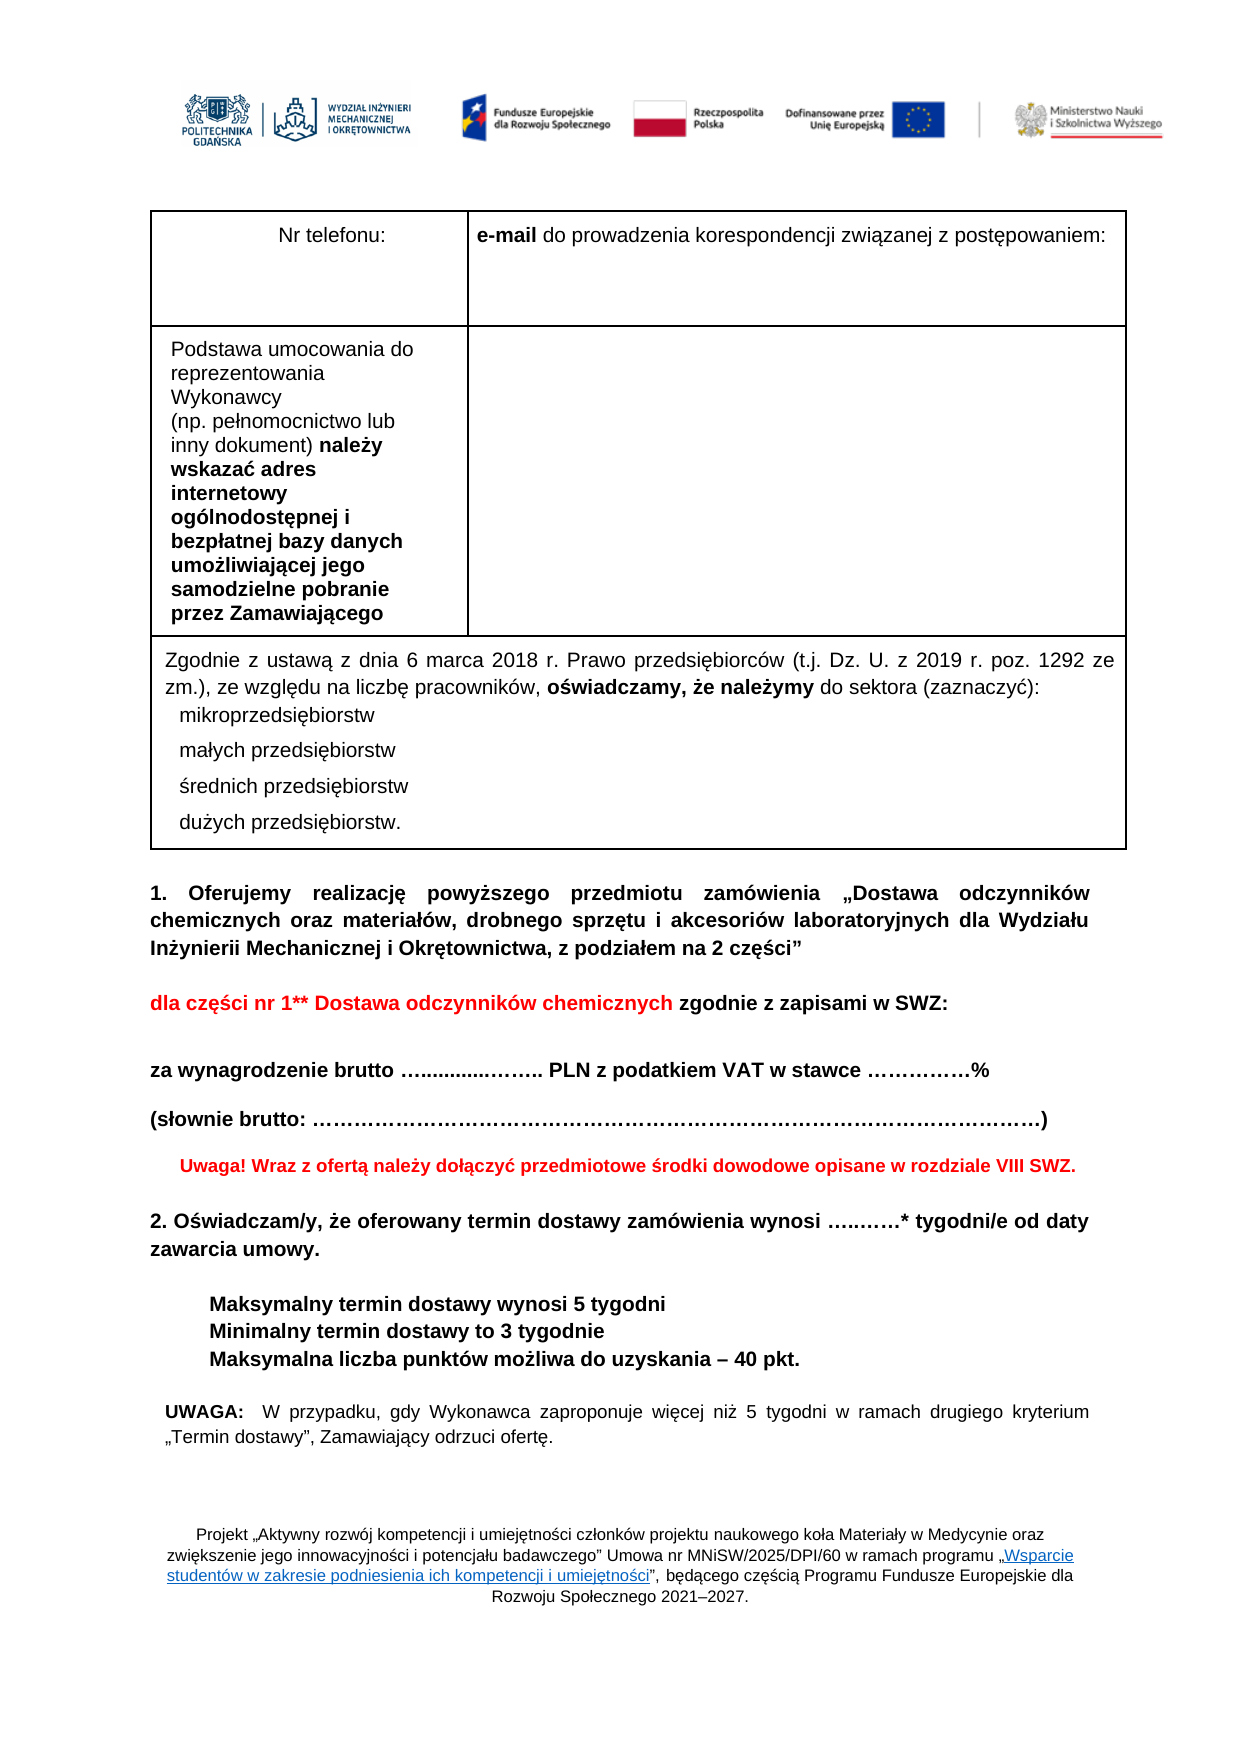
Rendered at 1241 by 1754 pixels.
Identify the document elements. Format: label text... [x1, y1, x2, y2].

table_cell [469, 327, 1125, 635]
text za wynagrodzenie brutto …............…….. PLN z podatkiem VAT w stawce ……………% [150, 1058, 1080, 1082]
table_cell Nr telefonu: [152, 212, 467, 324]
picture [451, 82, 1174, 153]
text (słownie brutto: ……………………………………………………………………………………………) [150, 1106, 1080, 1130]
text UWAGA: W przypadku, gdy Wykonawca zaproponuje więcej niż 5 tygodni w ramach drugiego kryterium „Termin dostawy”, Zamawiający odrzuci ofertę. [165, 1401, 1090, 1448]
text Maksymalna liczba punktów możliwa do uzyskania – 40 pkt. [209, 1346, 1090, 1370]
table_cell Zgodnie z ustawą z dnia 6 marca 2018 r. Prawo przedsiębiorców (t.j. Dz. U. z 2019 r. poz. 1292 ze zm.), ze względu na liczbę pracowników, oświadczamy, że należymy do sektora (zaznaczyć): mikroprzedsiębiorstw małych przedsiębiorstw średnich przedsiębiorstw dużych przedsiębiorstw. [152, 637, 1125, 848]
table_cell [152, 327, 467, 635]
text 1. Oferujemy realizację powyższego przedmiotu zamówienia „Dostawa odczynników chemicznych oraz materiałów, drobnego sprzętu i akcesoriów laboratoryjnych dla Wydziału Inżynierii Mechanicznej i Okrętownictwa, z podziałem na 2 części” [150, 881, 1090, 959]
picture [181, 73, 418, 154]
text Minimalny termin dostawy to 3 tygodnie [209, 1319, 1090, 1343]
table_cell e-mail do prowadzenia korespondencji związanej z postępowaniem: [469, 212, 1125, 324]
text 2. Oświadczam/y, że oferowany termin dostawy zamówienia wynosi …..……* tygodni/e od daty zawarcia umowy. [150, 1209, 1090, 1260]
text dla części nr 1** Dostawa odczynników chemicznych zgodnie z zapisami w SWZ: [150, 991, 1090, 1014]
text Uwaga! Wraz z ofertą należy dołączyć przedmiotowe środki dowodowe opisane w rozdziale VIII SWZ. [179, 1155, 1090, 1176]
text Maksymalny termin dostawy wynosi 5 tygodni [209, 1291, 1090, 1315]
